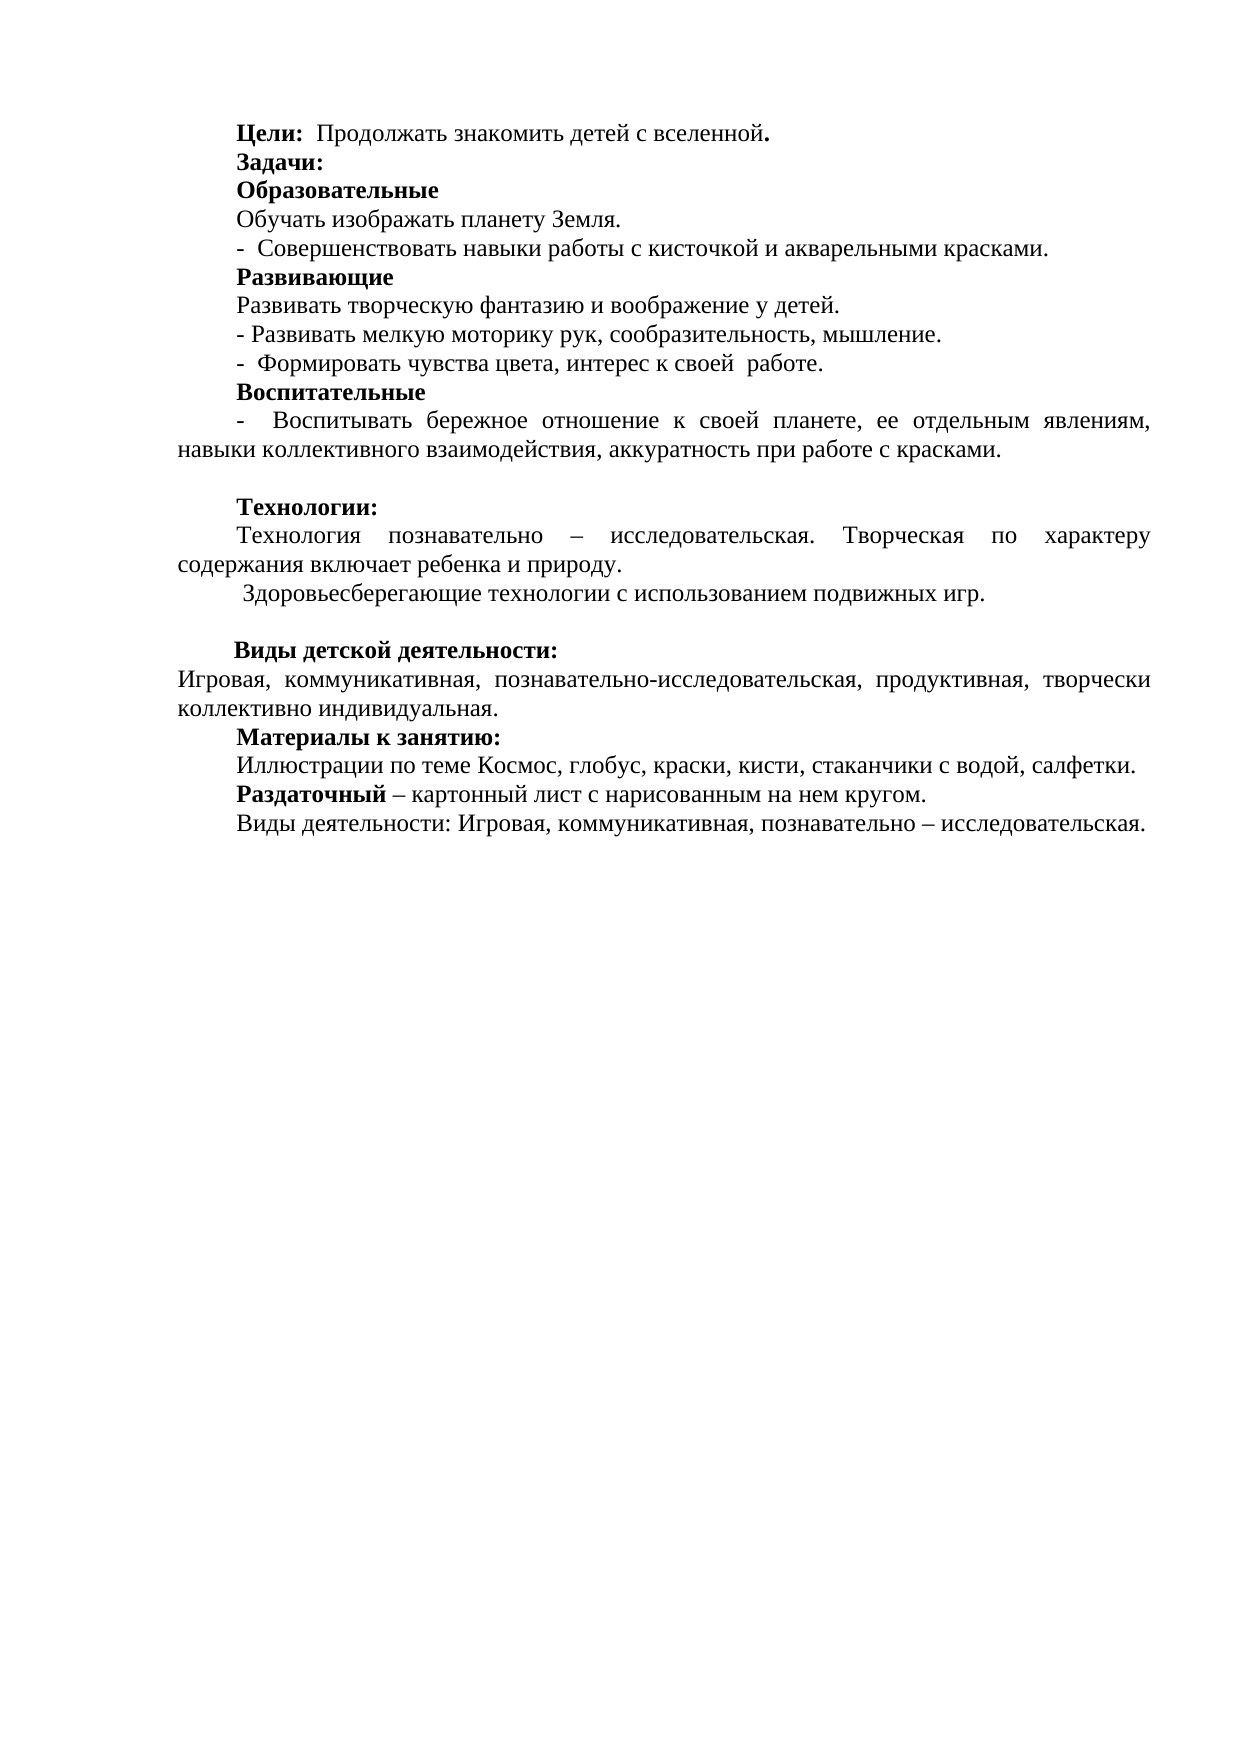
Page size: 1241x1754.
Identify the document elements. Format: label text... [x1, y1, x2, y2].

text Иллюстрации по теме Космос, глобус, краски, кисти, стаканчики с водой, салфетки. [177, 751, 1152, 779]
text Материалы к занятию: [177, 722, 1152, 751]
text Развивать творческую фантазию и воображение у детей. [177, 291, 1152, 319]
text - Воспитывать бережное отношение к своей планете, ее отдельным явлениям, навыки коллективного взаимодействия, аккуратность при работе с красками. [177, 406, 1152, 463]
text Виды детской деятельности: [177, 636, 1152, 664]
text - Формировать чувства цвета, интерес к своей работе. [177, 348, 1152, 377]
text Образовательные [177, 176, 1152, 204]
text - Развивать мелкую моторику рук, сообразительность, мышление. [177, 319, 1152, 348]
text Технология познавательно – исследовательская. Творческая по характеру содержания включает ребенка и природу. [177, 521, 1152, 578]
text Задачи: [177, 147, 1152, 176]
text Развивающие [177, 262, 1152, 291]
text Цели: Продолжать знакомить детей с вселенной. [177, 118, 1152, 147]
text Игровая, коммуникативная, познавательно-исследовательская, продуктивная, творчески коллективно индивидуальная. [177, 664, 1152, 722]
text Раздаточный – картонный лист с нарисованным на нем кругом. [177, 779, 1152, 808]
text Обучать изображать планету Земля. [177, 204, 1152, 233]
text Виды деятельности: Игровая, коммуникативная, познавательно – исследовательская. [177, 808, 1152, 837]
text Технологии: [177, 492, 1152, 521]
text Здоровьесберегающие технологии с использованием подвижных игр. [177, 578, 1152, 607]
text - Совершенствовать навыки работы с кисточкой и акварельными красками. [177, 233, 1152, 262]
text Воспитательные [177, 377, 1152, 406]
